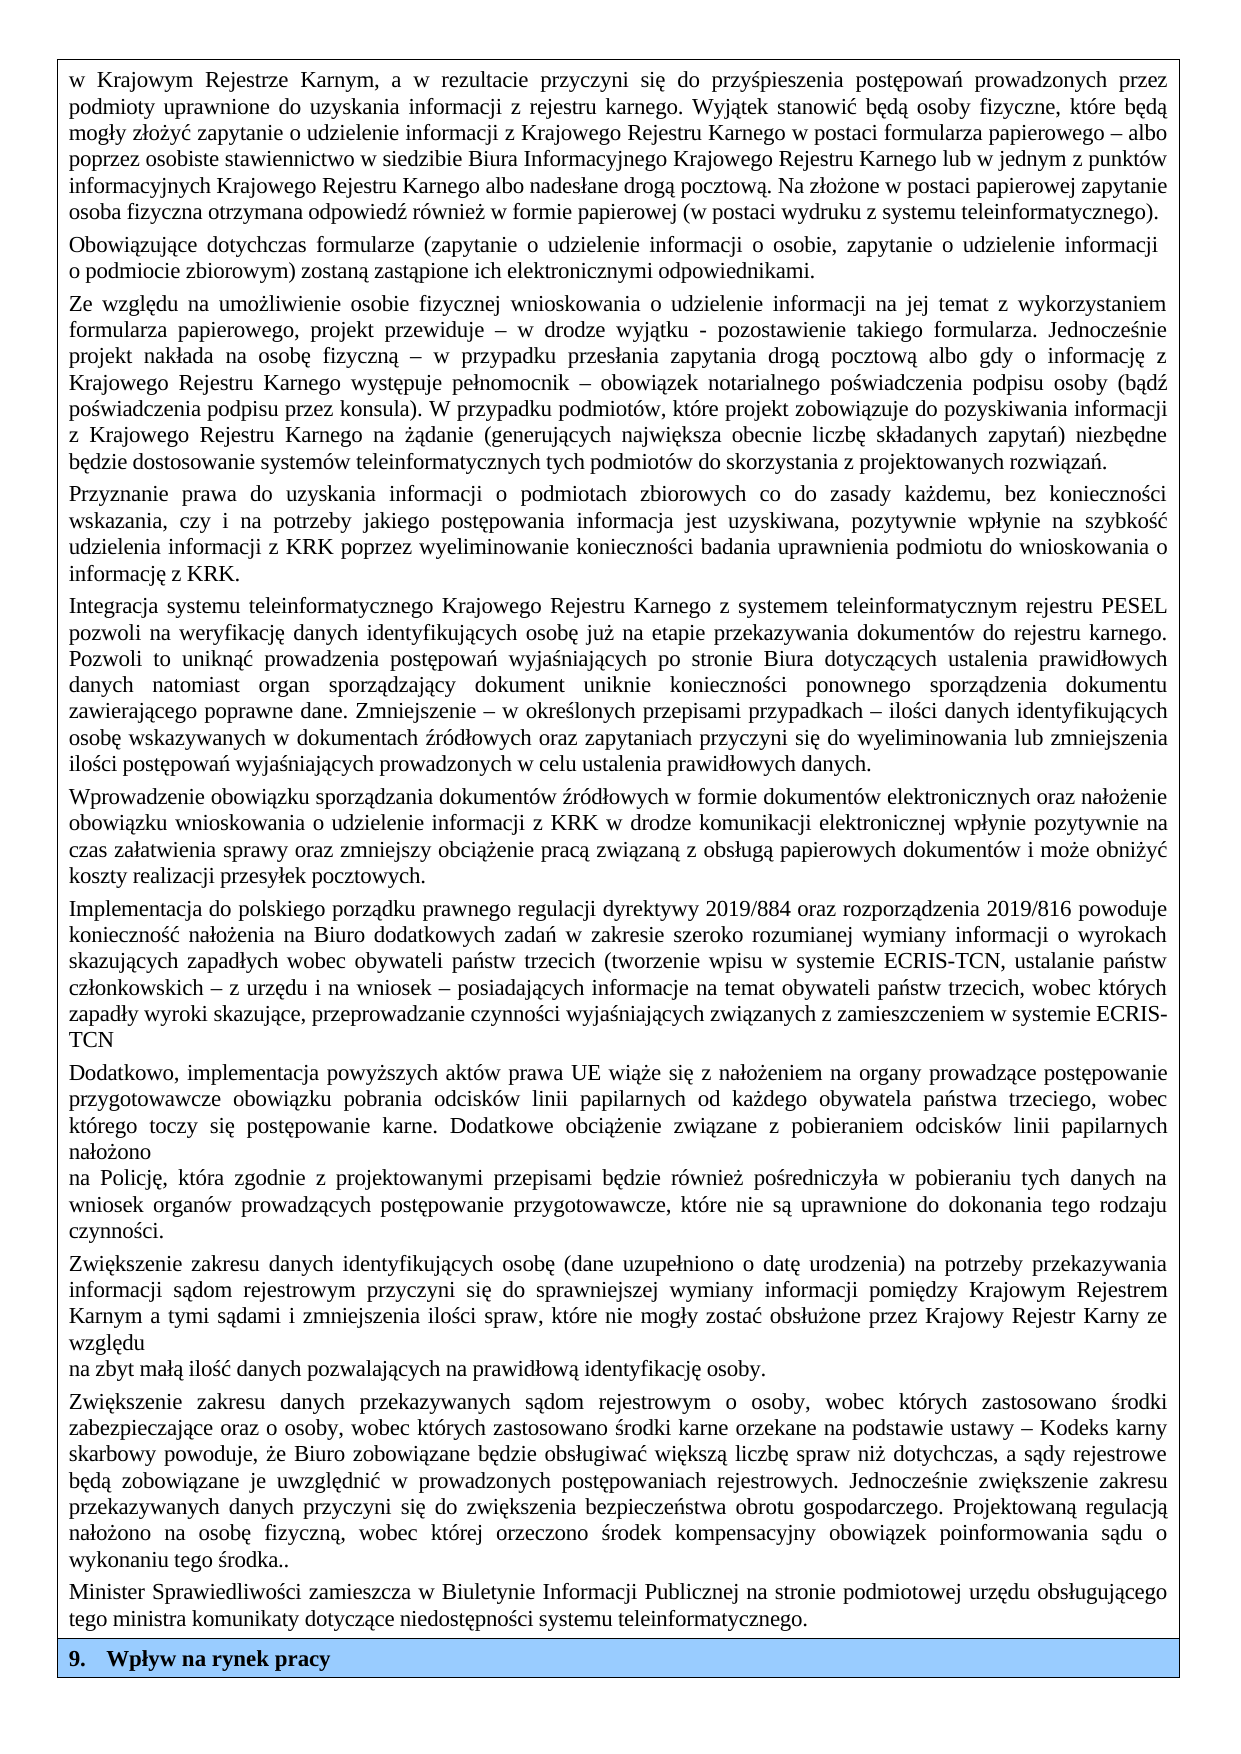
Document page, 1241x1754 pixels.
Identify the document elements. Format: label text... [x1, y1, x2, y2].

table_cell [58, 60, 1179, 1637]
table_cell Wpływ na rynek pracy [58, 1639, 1179, 1677]
